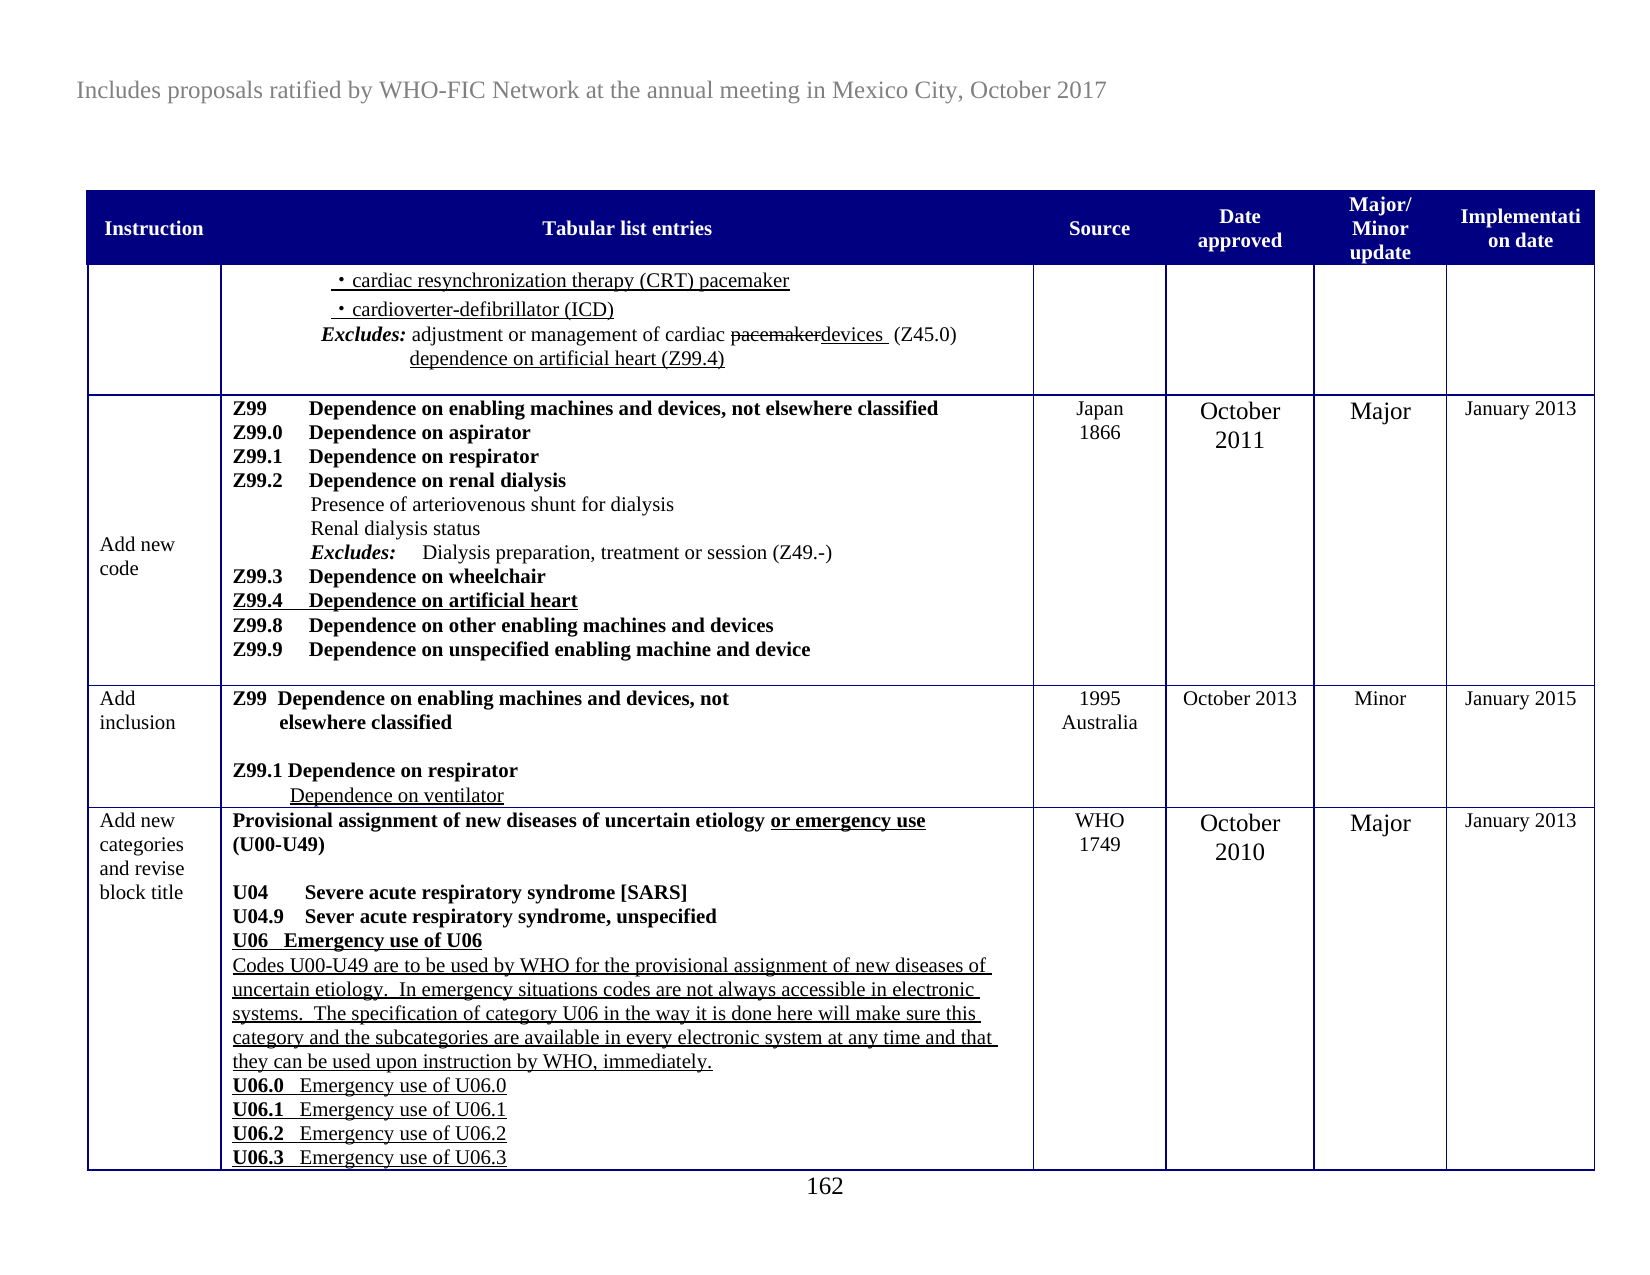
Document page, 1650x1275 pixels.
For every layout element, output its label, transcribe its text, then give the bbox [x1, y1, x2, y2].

table_header Source [1034, 192, 1165, 264]
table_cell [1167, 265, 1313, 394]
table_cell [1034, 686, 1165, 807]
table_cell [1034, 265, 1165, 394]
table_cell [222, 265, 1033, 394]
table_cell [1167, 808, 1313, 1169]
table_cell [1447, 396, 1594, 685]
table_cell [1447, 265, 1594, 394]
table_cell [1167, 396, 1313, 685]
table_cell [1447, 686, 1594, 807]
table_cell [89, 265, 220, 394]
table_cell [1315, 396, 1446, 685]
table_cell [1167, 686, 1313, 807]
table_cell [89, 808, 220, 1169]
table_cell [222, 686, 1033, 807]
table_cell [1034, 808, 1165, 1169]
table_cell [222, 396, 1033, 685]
table_header Instruction [88, 192, 220, 264]
table_header Tabular list entries [222, 192, 1033, 264]
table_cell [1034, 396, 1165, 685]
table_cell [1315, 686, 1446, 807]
table_header Implementation date [1447, 192, 1594, 264]
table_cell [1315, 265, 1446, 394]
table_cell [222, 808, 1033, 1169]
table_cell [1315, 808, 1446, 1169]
table_header Date approved [1167, 192, 1313, 264]
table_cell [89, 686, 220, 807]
table_header Major/ Minor update [1315, 192, 1446, 264]
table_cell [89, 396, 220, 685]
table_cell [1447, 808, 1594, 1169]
